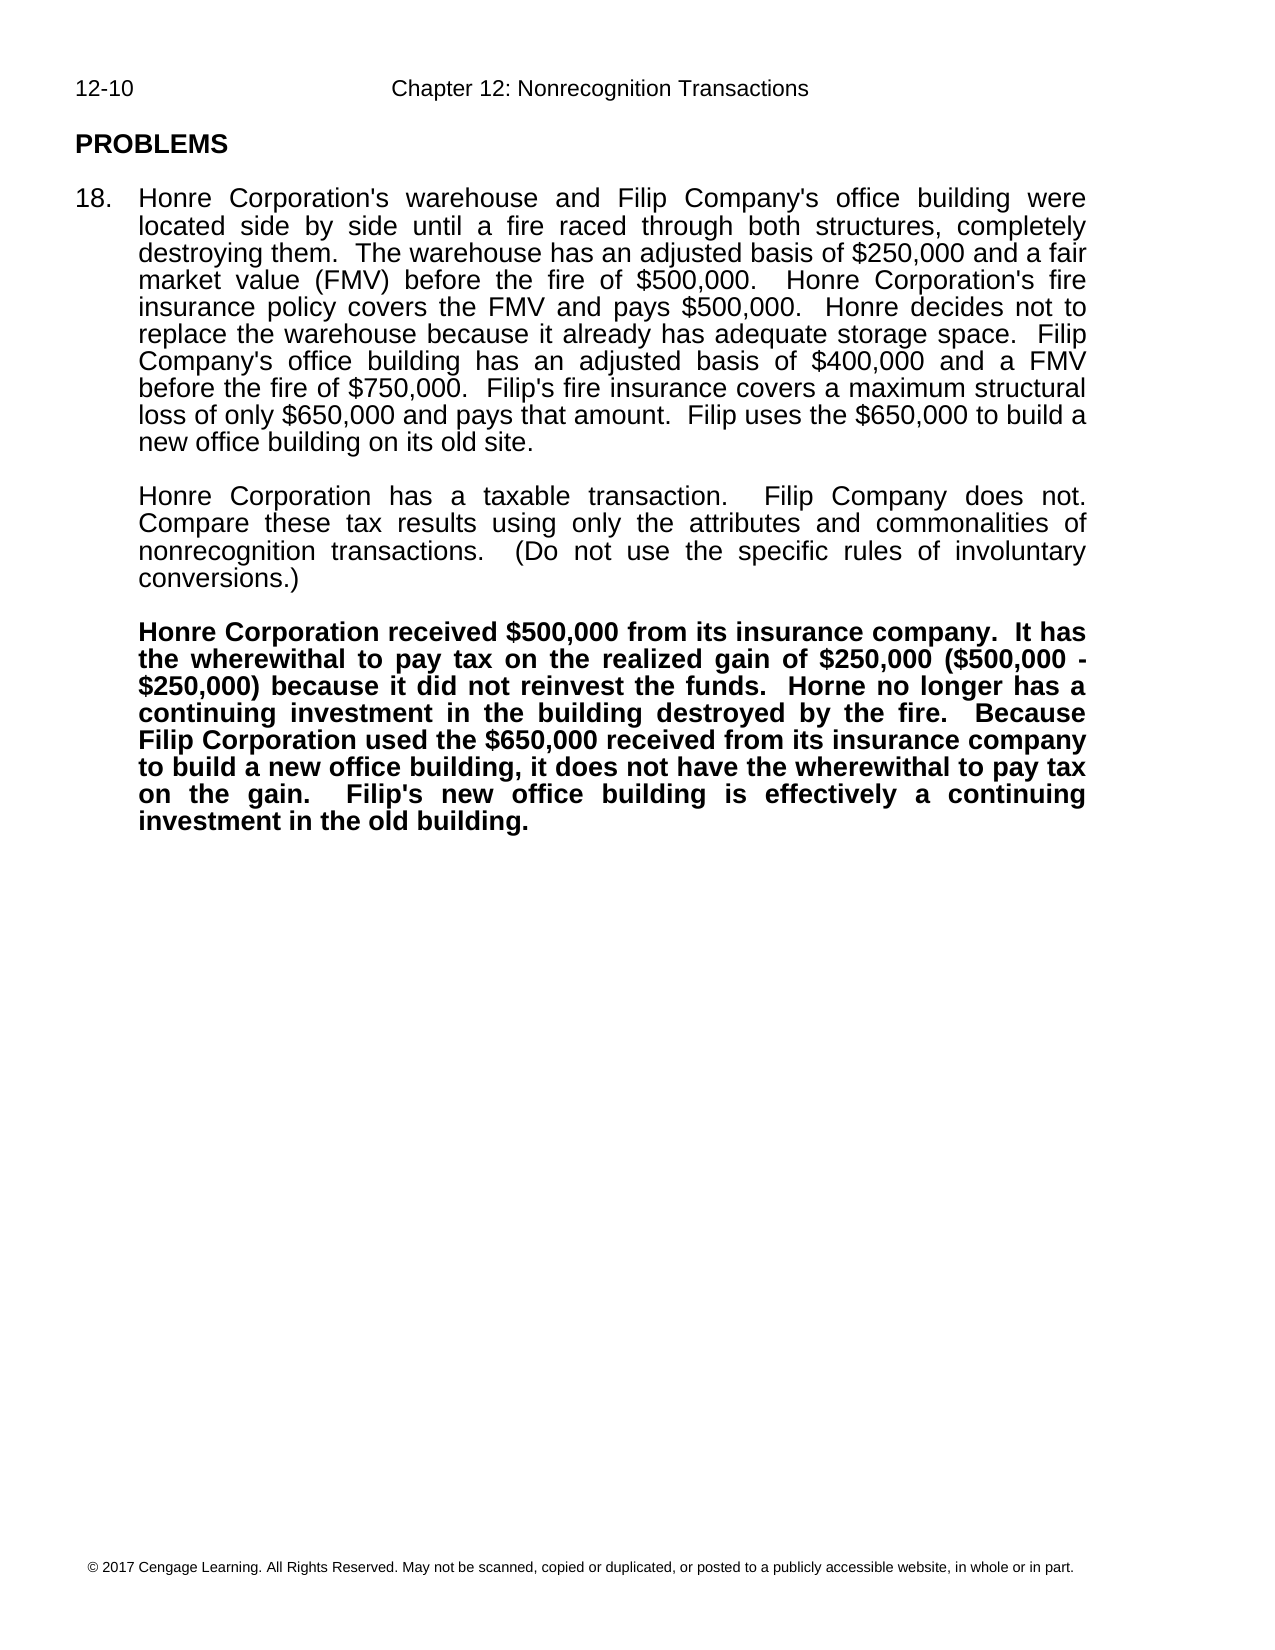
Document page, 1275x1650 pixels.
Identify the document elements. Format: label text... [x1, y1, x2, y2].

text Honre Corporation received $500,000 from its insurance company. It has the wherewithal to pay tax on the realized gain of $250,000 ($500,000 - $250,000) because it did not reinvest the funds. Horne no longer has a continuing investment in the building destroyed by the fire. Because Filip Corporation used the $650,000 received from its insurance company to build a new office building, it does not have the wherewithal to pay tax on the gain. Filip's new office building is effectively a continuing investment in the old building. [75, 619, 1087, 836]
text 18. Honre Corporation's warehouse and Filip Company's office building were located side by side until a fire raced through both structures, completely destroying them. The warehouse has an adjusted basis of $250,000 and a fair market value (FMV) before the fire of $500,000. Honre Corporation's fire insurance policy covers the FMV and pays $500,000. Honre decides not to replace the warehouse because it already has adequate storage space. Filip Company's office building has an adjusted basis of $400,000 and a FMV before the fire of $750,000. Filip's fire insurance covers a maximum structural loss of only $650,000 and pays that amount. Filip uses the $650,000 to build a new office building on its old site. [75, 186, 1087, 457]
text Honre Corporation has a taxable transaction. Filip Company does not. Compare these tax results using only the attributes and commonalities of nonrecognition transactions. (Do not use the specific rules of involuntary conversions.) [75, 484, 1087, 592]
text PROBLEMS [75, 132, 1087, 159]
